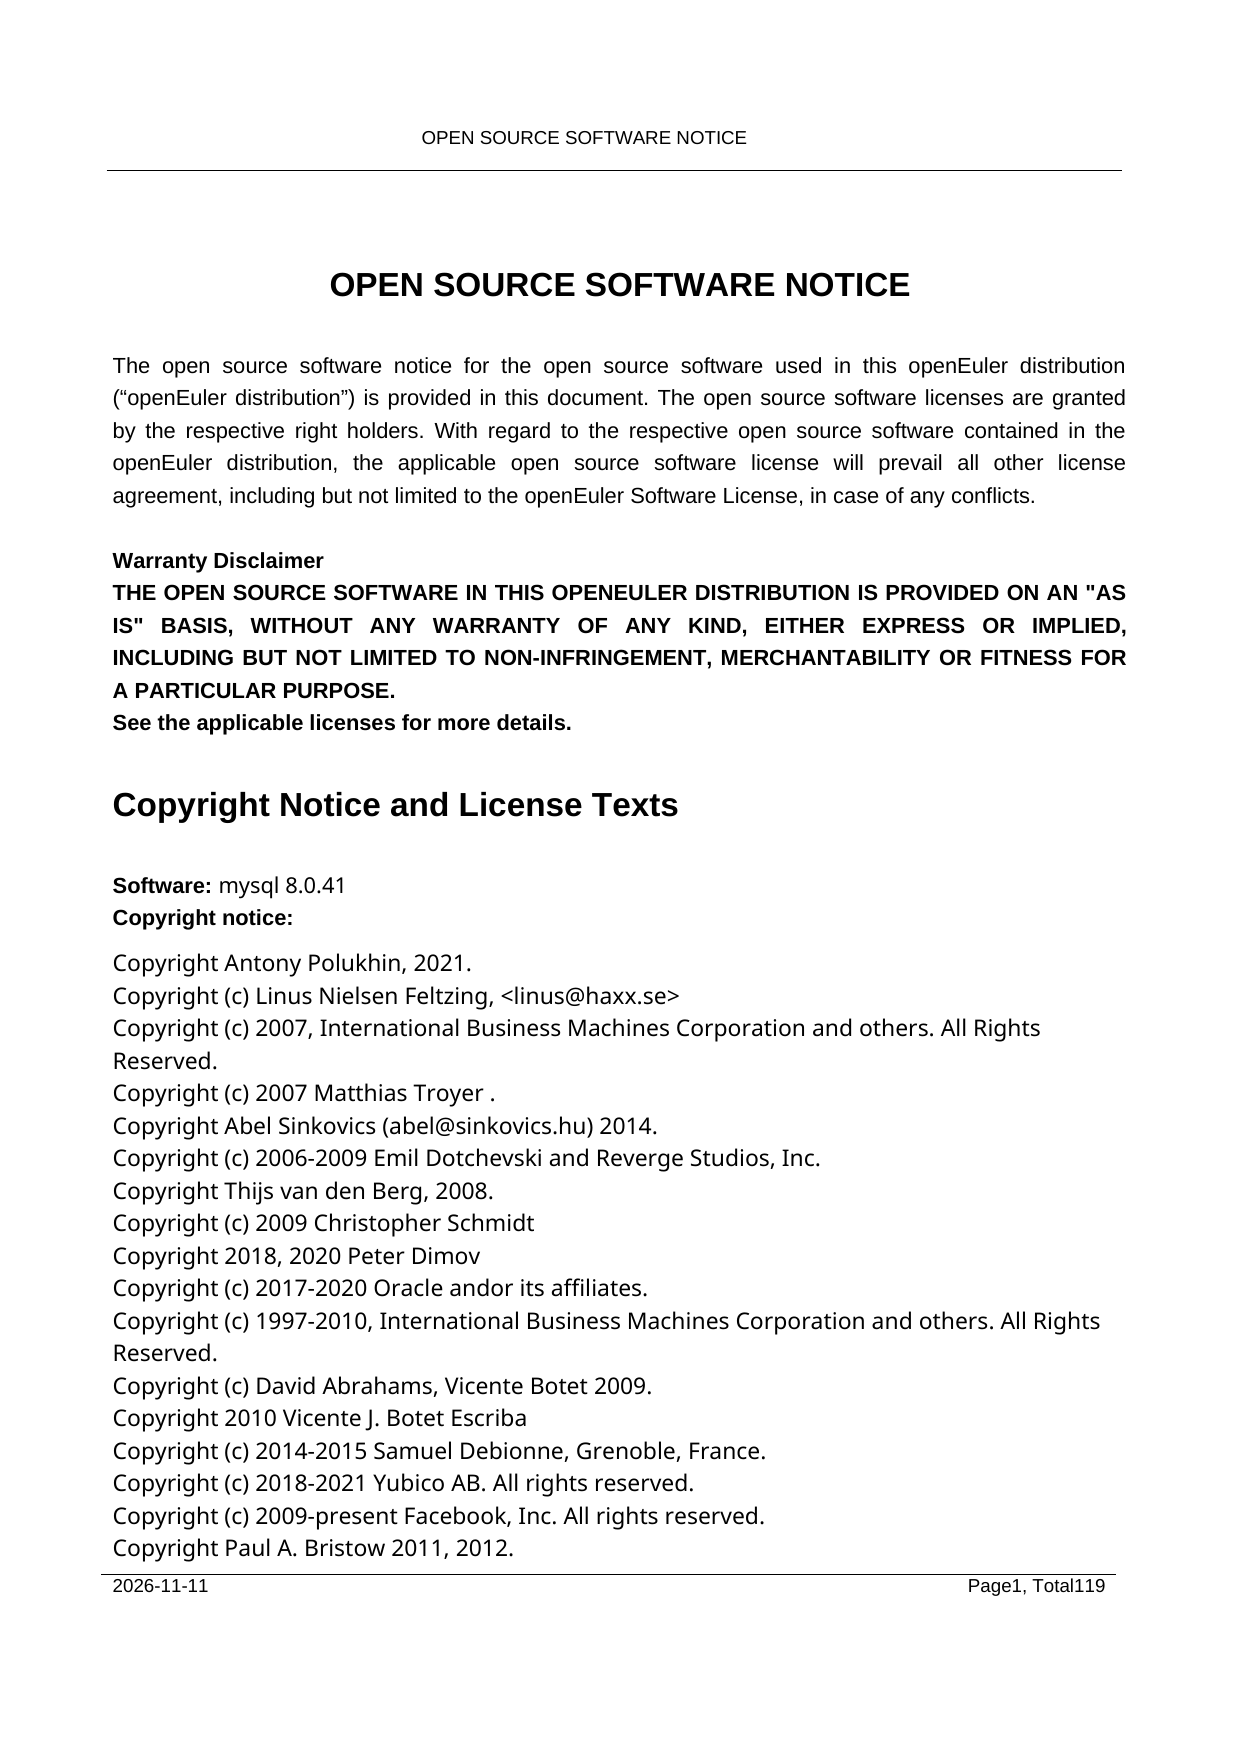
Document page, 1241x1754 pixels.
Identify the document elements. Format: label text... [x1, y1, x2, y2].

text THE OPEN SOURCE SOFTWARE IN THIS OPENEULER DISTRIBUTION IS PROVIDED ON AN "AS IS" BASIS, WITHOUT ANY WARRANTY OF ANY KIND, EITHER EXPRESS OR IMPLIED, INCLUDING BUT NOT LIMITED TO NON-INFRINGEMENT, MERCHANTABILITY OR FITNESS FOR A PARTICULAR PURPOSE. See the applicable licenses for more details. [112, 576, 1128, 739]
text Copyright Notice and License Texts [112, 771, 1128, 836]
text The open source software notice for the open source software used in this openEuler distribution (“openEuler distribution”) is provided in this document. The open source software licenses are granted by the respective right holders. With regard to the respective open source software contained in the openEuler distribution, the applicable open source software license will prevail all other license agreement, including but not limited to the openEuler Software License, in case of any conflicts. [112, 349, 1128, 511]
text OPEN SOURCE SOFTWARE NOTICE [112, 251, 1128, 316]
text Copyright notice: [112, 901, 1128, 934]
text Warranty Disclaimer [112, 544, 1128, 576]
title Software: mysql 8.0.41 [112, 869, 1128, 901]
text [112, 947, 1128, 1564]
